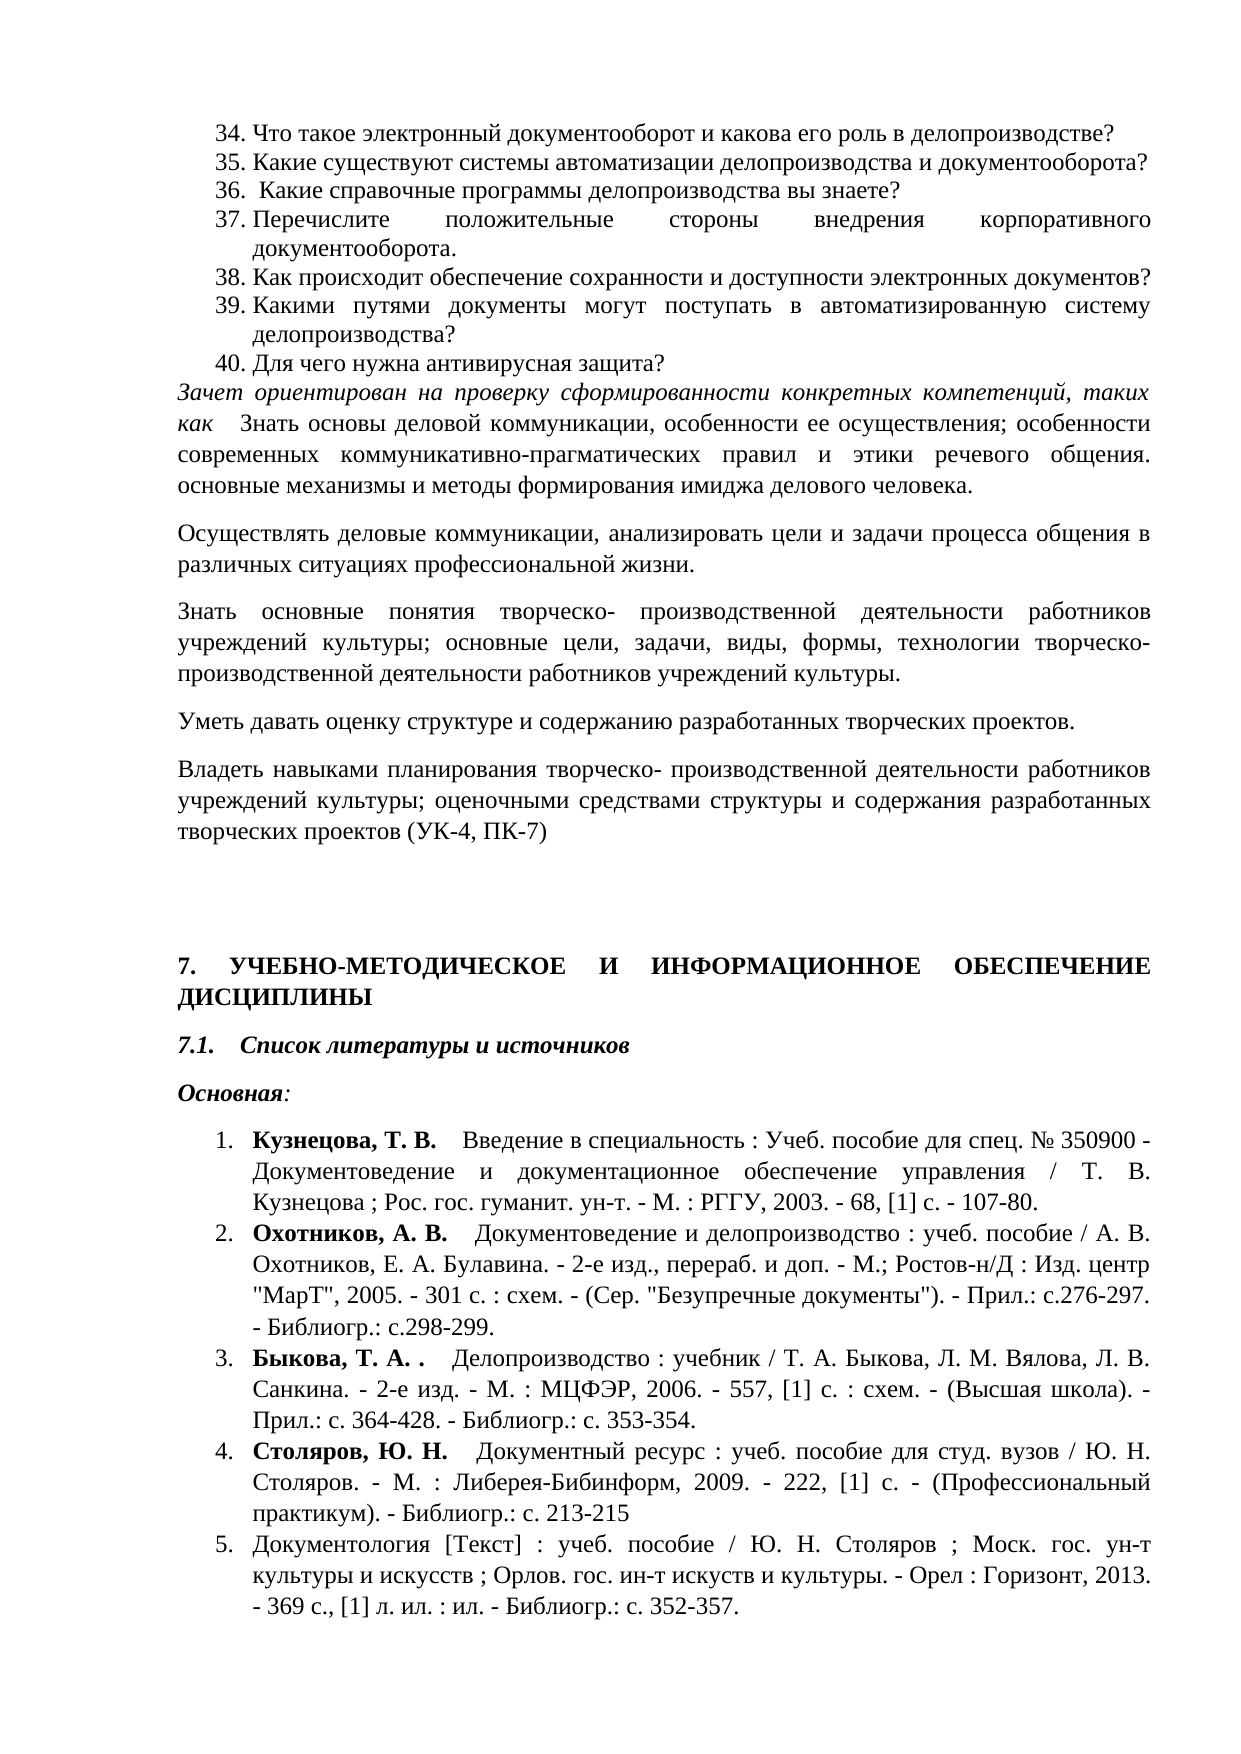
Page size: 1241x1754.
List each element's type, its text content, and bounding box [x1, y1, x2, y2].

list Охотников, А. В. Документоведение и делопроизводство : учеб. пособие / А. В. Охотников, Е. А. Булавина. - 2-е изд., перераб. и доп. - М.; Ростов-н/Д : Изд. центр "МарТ", 2005. - 301 с. : схем. - (Сер. "Безупречные документы"). - Прил.: с.276-297. - Библиогр.: с.298-299. [215, 1218, 1152, 1340]
text 7. УЧЕБНО-МЕТОДИЧЕСКОЕ И ИНФОРМАЦИОННОЕ ОБЕСПЕЧЕНИЕ ДИСЦИПЛИНЫ [177, 951, 1152, 1011]
list Быкова, Т. А. . Делопроизводство : учебник / Т. А. Быкова, Л. М. Вялова, Л. В. Санкина. - 2-е изд. - М. : МЦФЭР, 2006. - 557, [1] с. : схем. - (Высшая школа). - Прил.: с. 364-428. - Библиогр.: с. 353-354. [215, 1343, 1152, 1433]
text Зачет ориентирован на проверку сформированности конкретных компетенций, таких как Знать основы деловой коммуникации, особенности ее осуществления; особенности современных коммуникативно-прагматических правил и этики речевого общения. основные механизмы и методы формирования имиджа делового человека. [177, 377, 1152, 499]
text Уметь давать оценку структуре и содержанию разработанных творческих проектов. [177, 706, 1152, 735]
text Осуществлять деловые коммуникации, анализировать цели и задачи процесса общения в различных ситуациях профессиональной жизни. [177, 518, 1152, 577]
text Знать основные понятия творческо- производственной деятельности работников учреждений культуры; основные цели, задачи, виды, формы, технологии творческо- производственной деятельности работников учреждений культуры. [177, 596, 1152, 687]
list Какие справочные программы делопроизводства вы знаете? [215, 176, 1152, 204]
list Документология [Текст] : учеб. пособие / Ю. Н. Столяров ; Моск. гос. ун-т культуры и искусств ; Орлов. гос. ин-т искуств и культуры. - Орел : Горизонт, 2013. - 369 с., [1] л. ил. : ил. - Библиогр.: с. 352-357. [215, 1529, 1152, 1620]
text Владеть навыками планирования творческо- производственной деятельности работников учреждений культуры; оценочными средствами структуры и содержания разработанных творческих проектов (УК-4, ПК-7) [177, 754, 1152, 845]
list Перечислите положительные стороны внедрения корпоративного документооборота. [215, 204, 1152, 262]
list Кузнецова, Т. В. Введение в специальность : Учеб. пособие для спец. № 350900 - Документоведение и документационное обеспечение управления / Т. В. Кузнецова ; Рос. гос. гуманит. ун-т. - М. : РГГУ, 2003. - 68, [1] с. - 107-80. [215, 1125, 1152, 1216]
text 7.1. Список литературы и источников [177, 1030, 1152, 1059]
list Для чего нужна антивирусная защита? [215, 348, 1152, 377]
list Что такое электронный документооборот и какова его роль в делопроизводстве? [215, 118, 1152, 147]
list Какие существуют системы автоматизации делопроизводства и документооборота? [215, 147, 1152, 176]
list Как происходит обеспечение сохранности и доступности электронных документов? [215, 262, 1152, 291]
list Какими путями документы могут поступать в автоматизированную систему делопроизводства? [215, 291, 1152, 348]
list Столяров, Ю. Н. Документный ресурс : учеб. пособие для студ. вузов / Ю. Н. Столяров. - М. : Либерея-Бибинформ, 2009. - 222, [1] с. - (Профессиональный практикум). - Библиогр.: с. 213-215 [215, 1436, 1152, 1527]
text Основная: [177, 1078, 1152, 1106]
